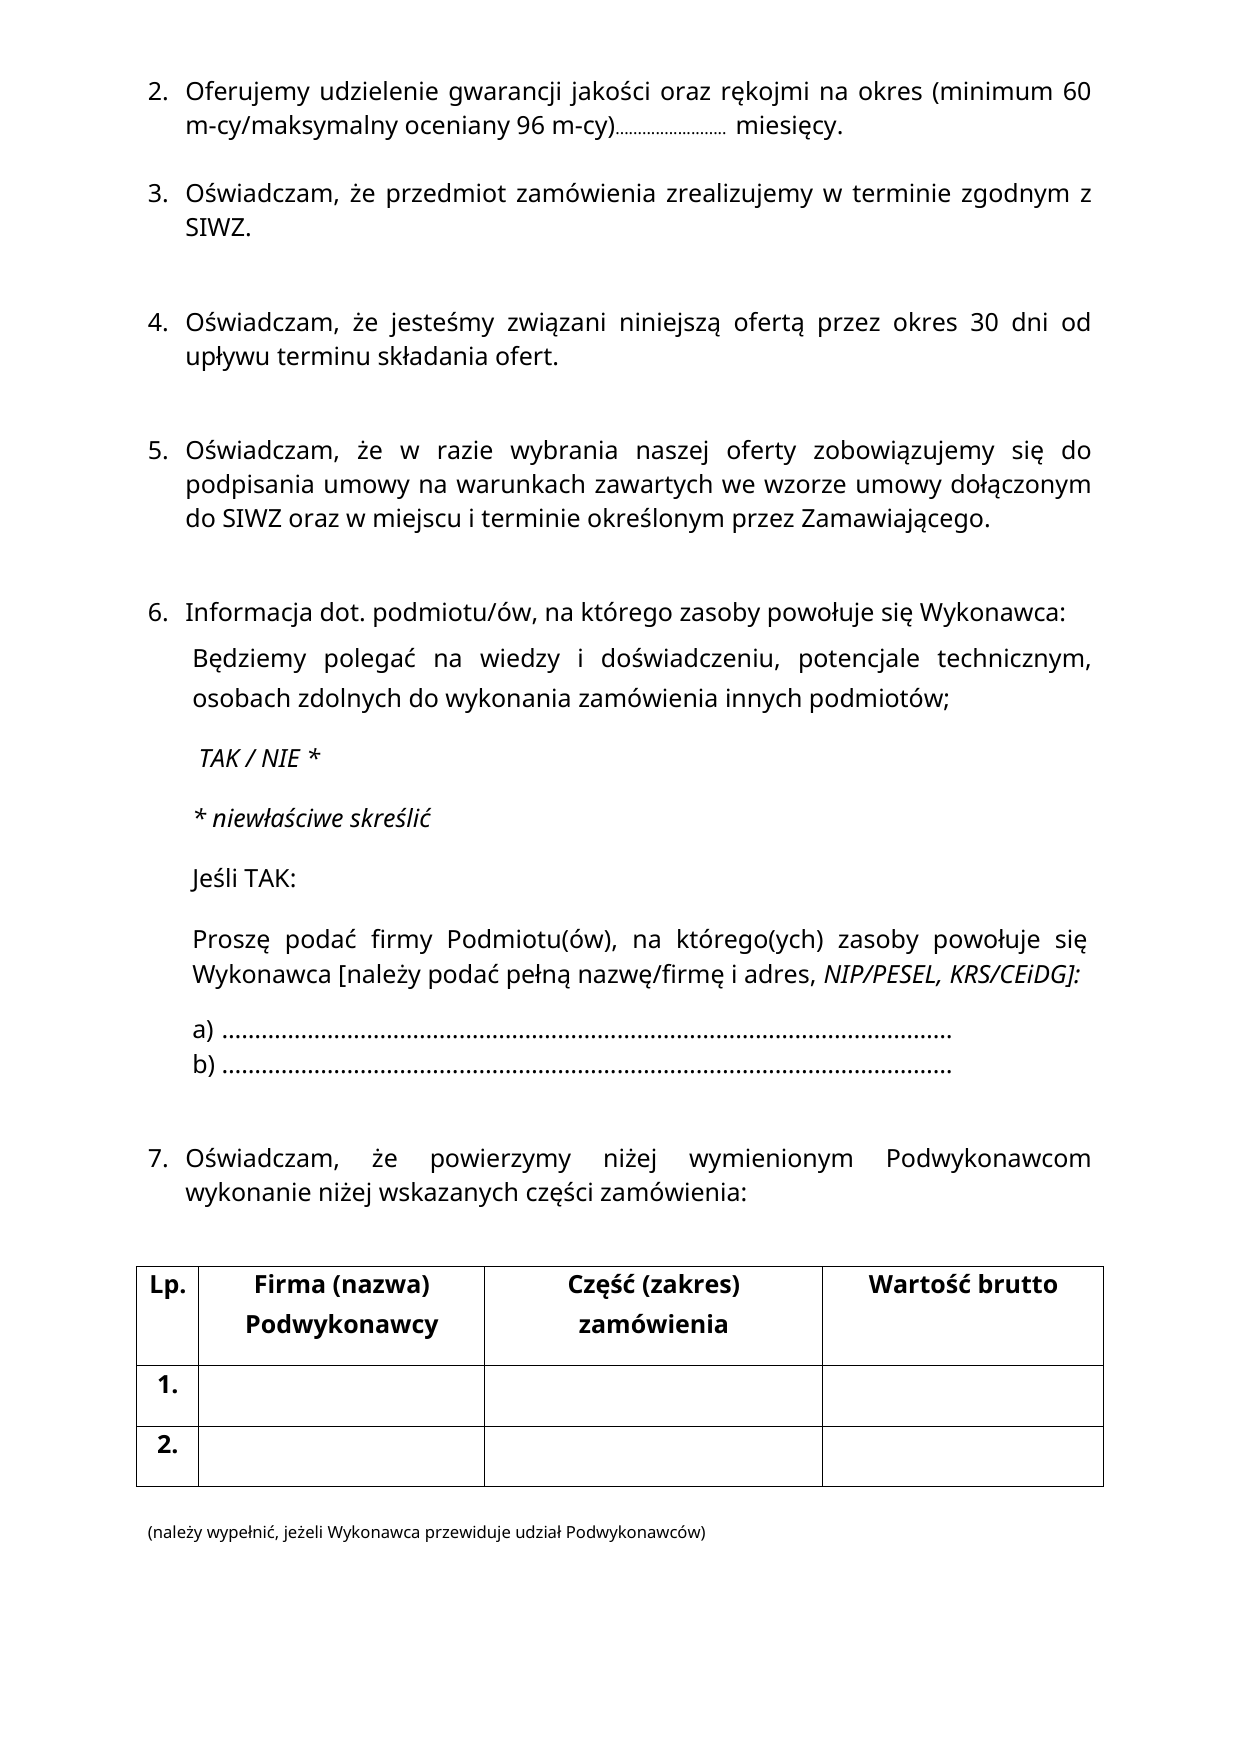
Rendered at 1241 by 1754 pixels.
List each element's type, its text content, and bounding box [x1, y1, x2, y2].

list Oferujemy udzielenie gwarancji jakości oraz rękojmi na okres (minimum 60 m-cy/maksymalny oceniany 96 m-cy)......................... miesięcy. [148, 74, 1093, 142]
list Oświadczam, że powierzymy niżej wymienionym Podwykonawcom wykonanie niżej wskazanych części zamówienia: [148, 1141, 1093, 1209]
table_cell [485, 1427, 822, 1486]
list ………………………………………………………………………………………………… [192, 1046, 1088, 1081]
table_header Lp. [137, 1267, 198, 1365]
text TAK / NIE * [192, 740, 1093, 774]
table_cell 1. [137, 1366, 198, 1426]
list Informacja dot. podmiotu/ów, na którego zasoby powołuje się Wykonawca: [148, 594, 1093, 628]
text Jeśli TAK: [192, 860, 1093, 894]
table_cell [199, 1366, 484, 1426]
text (należy wypełnić, jeżeli Wykonawca przewiduje udział Podwykonawców) [148, 1521, 1093, 1543]
text Proszę podać firmy Podmiotu(ów), na którego(ych) zasoby powołuje się Wykonawca [należy podać pełną nazwę/firmę i adres, NIP/PESEL, KRS/CEiDG]: [192, 920, 1088, 990]
table_header Firma (nazwa) Podwykonawcy [199, 1267, 484, 1365]
text * niewłaściwe skreślić [192, 800, 1093, 834]
table_cell [823, 1427, 1103, 1486]
table_header Część (zakres) zamówienia [485, 1267, 822, 1365]
table_cell [485, 1366, 822, 1426]
list Oświadczam, że jesteśmy związani niniejszą ofertą przez okres 30 dni od upływu terminu składania ofert. [148, 304, 1093, 372]
table_cell [199, 1427, 484, 1486]
table_cell [823, 1366, 1103, 1426]
text Będziemy polegać na wiedzy i doświadczeniu, potencjale technicznym, osobach zdolnych do wykonania zamówienia innych podmiotów; [192, 641, 1093, 714]
table_cell 2. [137, 1427, 198, 1486]
list Oświadczam, że w razie wybrania naszej oferty zobowiązujemy się do podpisania umowy na warunkach zawartych we wzorze umowy dołączonym do SIWZ oraz w miejscu i terminie określonym przez Zamawiającego. [148, 432, 1093, 534]
list ………………………………………………………………………………………………… [192, 1011, 1088, 1046]
list Oświadczam, że przedmiot zamówienia zrealizujemy w terminie zgodnym z SIWZ. [148, 176, 1093, 244]
table_header Wartość brutto [823, 1267, 1103, 1365]
